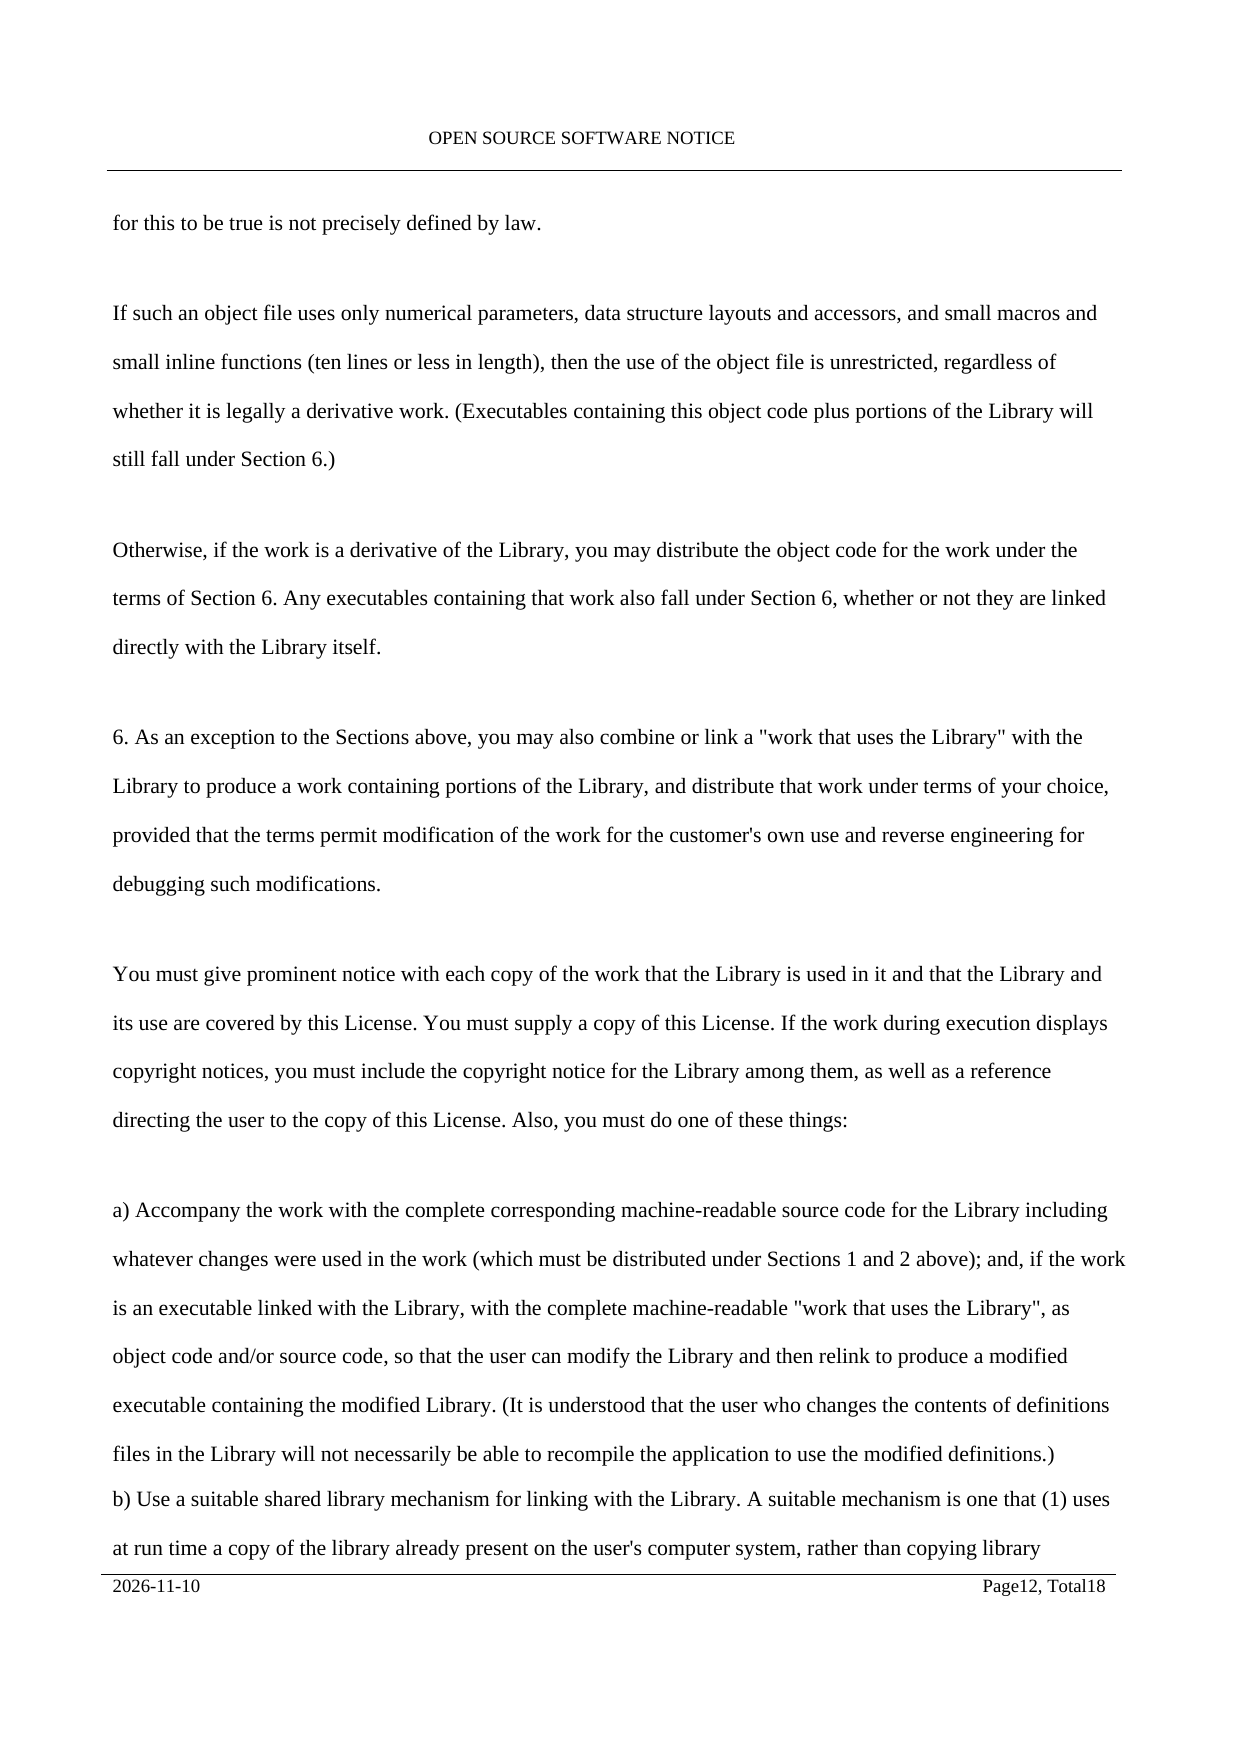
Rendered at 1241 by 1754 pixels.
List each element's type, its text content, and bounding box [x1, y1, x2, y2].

text Otherwise, if the work is a derivative of the Library, you may distribute the object code for the work under the terms of Section 6. Any executables containing that work also fall under Section 6, whether or not they are linked directly with the Library itself. [112, 533, 1128, 663]
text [112, 206, 1128, 239]
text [112, 1482, 1128, 1564]
text You must give prominent notice with each copy of the work that the Library is used in it and that the Library and its use are covered by this License. You must supply a copy of this License. If the work during execution displays copyright notices, you must include the copyright notice for the Library among them, as well as a reference directing the user to the copy of this License. Also, you must do one of these things: [112, 957, 1128, 1136]
text 6. As an exception to the Sections above, you may also combine or link a "work that uses the Library" with the Library to produce a work containing portions of the Library, and distribute that work under terms of your choice, provided that the terms permit modification of the work for the customer's own use and reverse engineering for debugging such modifications. [112, 721, 1128, 899]
text If such an object file uses only numerical parameters, data structure layouts and accessors, and small macros and small inline functions (ten lines or less in length), then the use of the object file is unrestricted, regardless of whether it is legally a derivative work. (Executables containing this object code plus portions of the Library will still fall under Section 6.) [112, 297, 1128, 475]
text a) Accompany the work with the complete corresponding machine-readable source code for the Library including whatever changes were used in the work (which must be distributed under Sections 1 and 2 above); and, if the work is an executable linked with the Library, with the complete machine-readable "work that uses the Library", as object code and/or source code, so that the user can modify the Library and then relink to produce a modified executable containing the modified Library. (It is understood that the user who changes the contents of definitions files in the Library will not necessarily be able to recompile the application to use the modified definitions.) [112, 1194, 1128, 1470]
